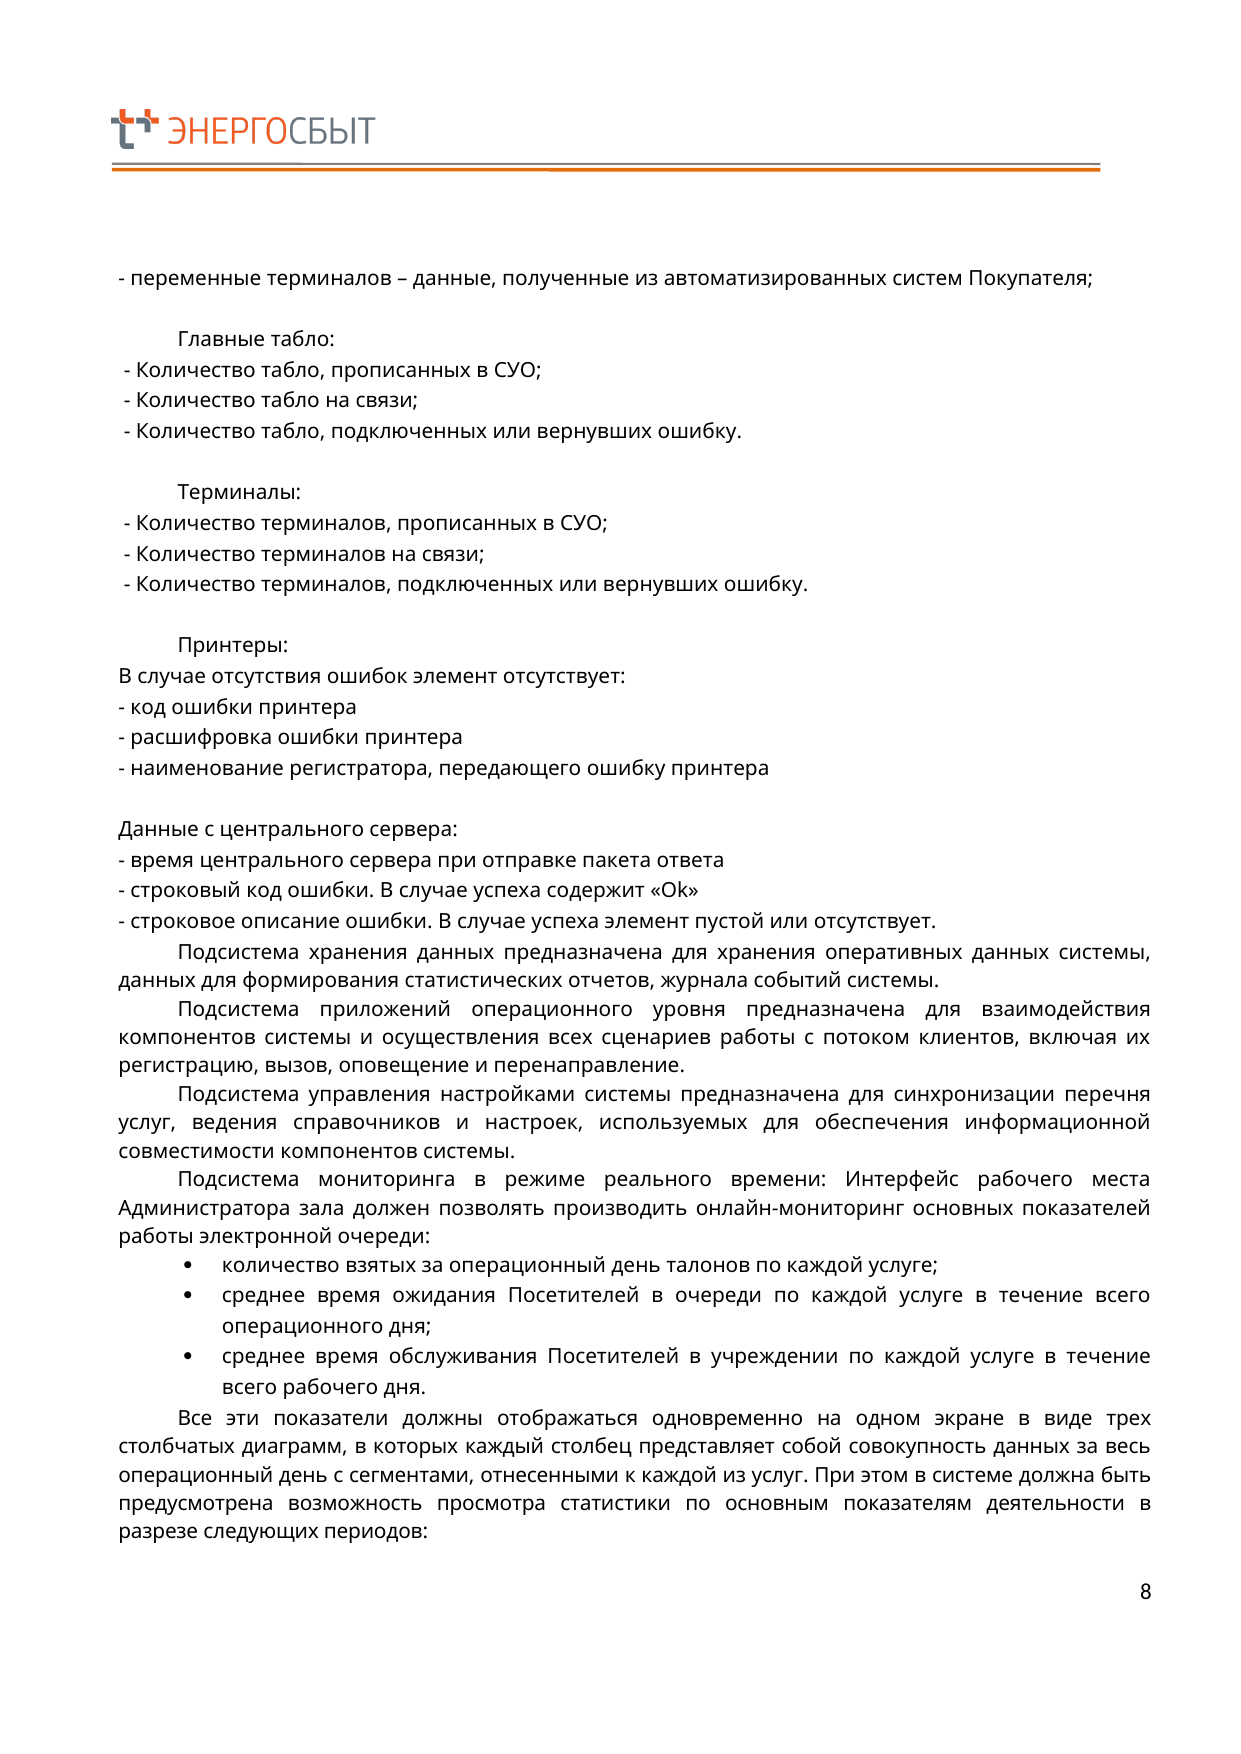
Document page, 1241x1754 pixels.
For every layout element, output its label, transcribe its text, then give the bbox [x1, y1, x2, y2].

text - Количество терминалов, прописанных в СУО; [118, 508, 1152, 537]
text Подсистема управления настройками системы предназначена для синхронизации перечня услуг, ведения справочников и настроек, используемых для обеспечения информационной совместимости компонентов системы. [118, 1079, 1152, 1164]
text Подсистема хранения данных предназначена для хранения оперативных данных системы, данных для формирования статистических отчетов, журнала событий системы. [118, 937, 1152, 994]
text В случае отсутствия ошибок элемент отсутствует: [118, 661, 1152, 690]
text - расшифровка ошибки принтера [118, 722, 1152, 751]
text - Количество терминалов, подключенных или вернувших ошибку. [118, 569, 1152, 598]
text Подсистема мониторинга в режиме реального времени: Интерфейс рабочего места Администратора зала должен позволять производить онлайн-мониторинг основных показателей работы электронной очереди: [118, 1164, 1152, 1250]
text Данные с центрального сервера: [118, 814, 1152, 843]
picture [111, 109, 380, 149]
text - строковый код ошибки. В случае успеха содержит «Ok» [118, 876, 1152, 904]
text - время центрального сервера при отправке пакета ответа [118, 845, 1152, 873]
text - наименование регистратора, передающего ошибку принтера [118, 753, 1152, 782]
text - Количество табло на связи; [118, 386, 1152, 414]
text Принтеры: [118, 631, 1152, 659]
text Все эти показатели должны отображаться одновременно на одном экране в виде трех столбчатых диаграмм, в которых каждый столбец представляет собой совокупность данных за весь операционный день с сегментами, отнесенными к каждой из услуг. При этом в системе должна быть предусмотрена возможность просмотра статистики по основным показателям деятельности в разрезе следующих периодов: [118, 1403, 1152, 1545]
list среднее время обслуживания Посетителей в учреждении по каждой услуге в течение всего рабочего дня. [184, 1342, 1152, 1401]
text Терминалы: [118, 477, 1152, 506]
text Подсистема приложений операционного уровня предназначена для взаимодействия компонентов системы и осуществления всех сценариев работы с потоком клиентов, включая их регистрацию, вызов, оповещение и перенаправление. [118, 994, 1152, 1079]
text - Количество табло, прописанных в СУО; [118, 355, 1152, 383]
text - Количество терминалов на связи; [118, 539, 1152, 567]
text - строковое описание ошибки. В случае успеха элемент пустой или отсутствует. [118, 906, 1152, 935]
list среднее время ожидания Посетителей в очереди по каждой услуге в течение всего операционного дня; [184, 1280, 1152, 1339]
text - переменные терминалов – данные, полученные из автоматизированных систем Покупателя; [118, 263, 1152, 292]
list количество взятых за операционный день талонов по каждой услуге; [184, 1250, 1152, 1278]
text - Количество табло, подключенных или вернувших ошибку. [118, 416, 1152, 445]
text Главные табло: [118, 324, 1152, 353]
text - код ошибки принтера [118, 692, 1152, 720]
